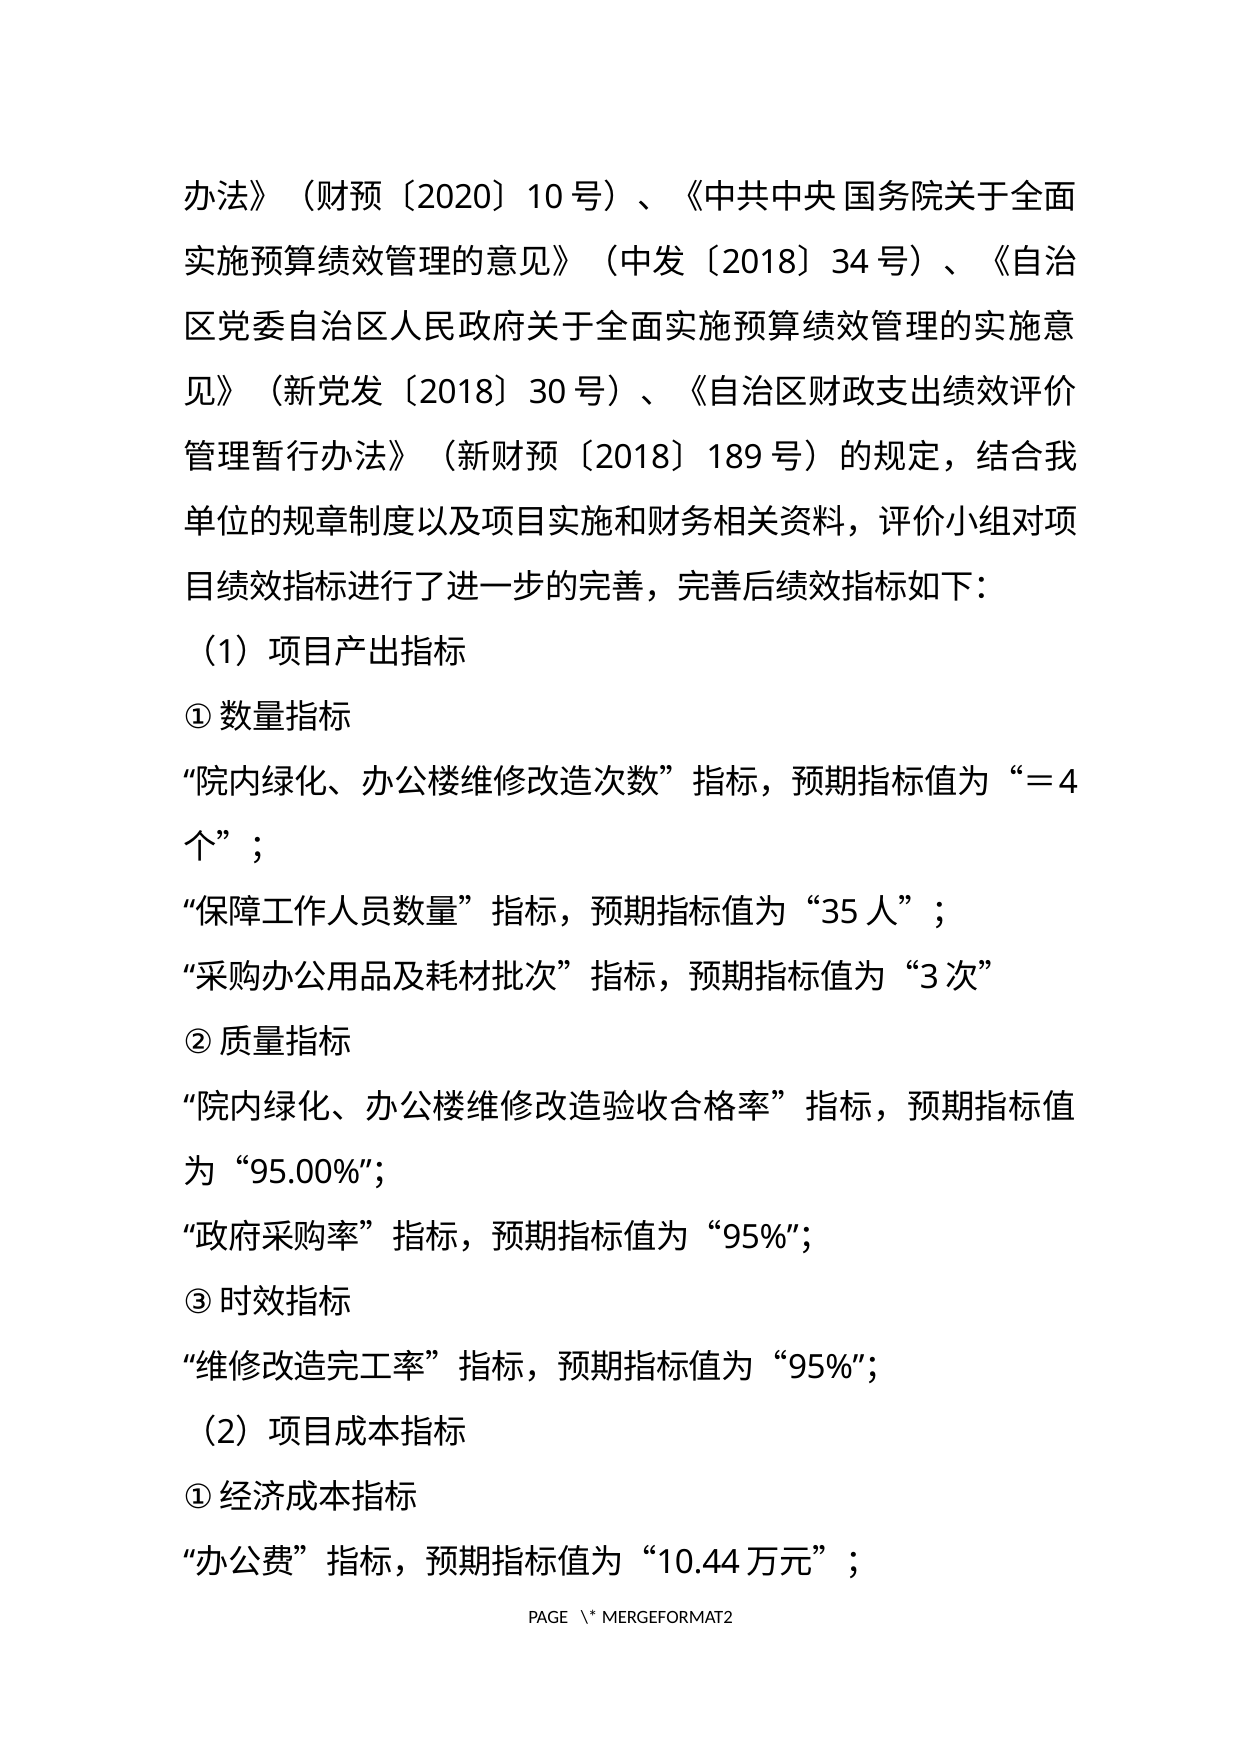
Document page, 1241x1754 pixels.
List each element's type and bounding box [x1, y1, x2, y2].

text [183, 162, 1078, 1592]
